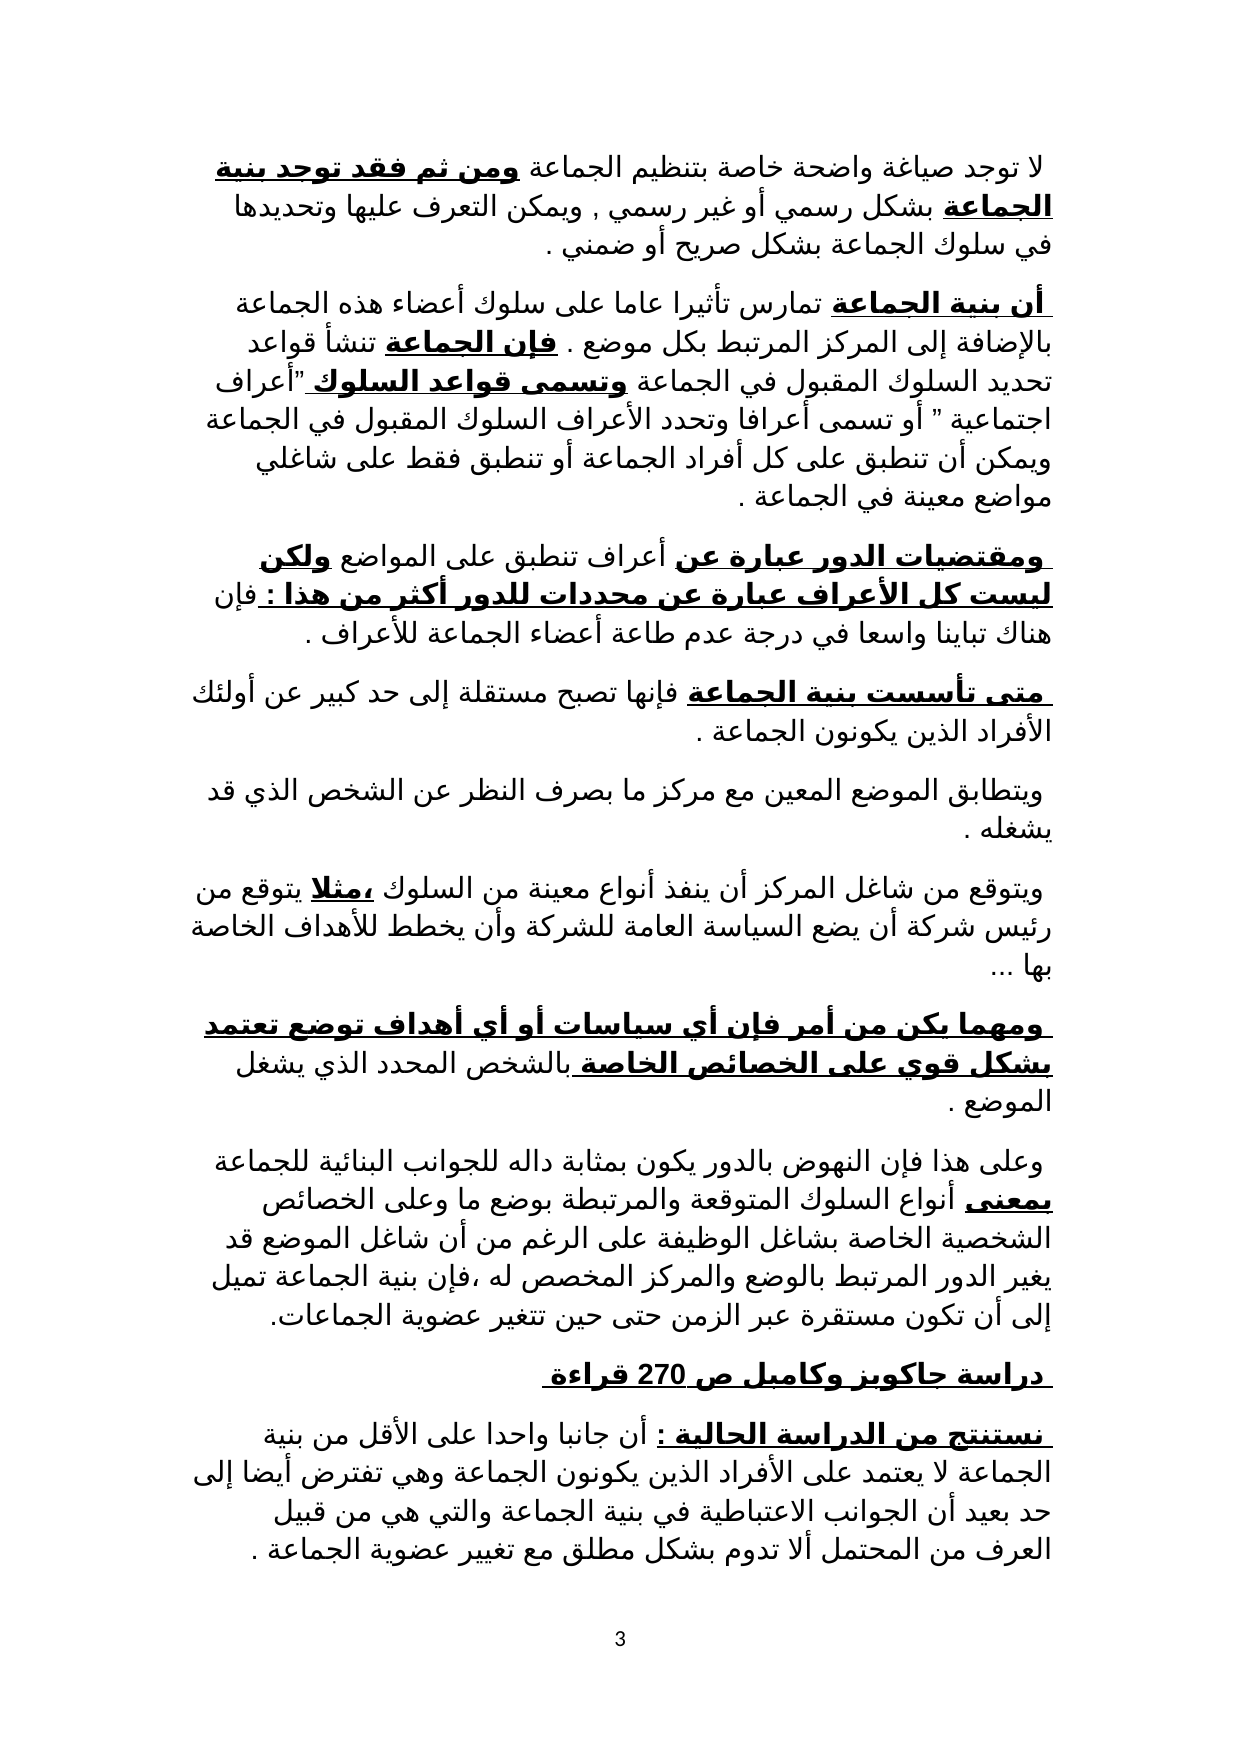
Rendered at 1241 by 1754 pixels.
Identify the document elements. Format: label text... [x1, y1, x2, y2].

text ومقتضيات الدور عبارة عن أعراف تنطبق على المواضع ولكن ليست كل الأعراف عبارة عن محددات للدور أكثر من هذا : فإن هناك تباينا واسعا في درجة عدم طاعة أعضاء الجماعة للأعراف . [187, 538, 1053, 649]
text أن بنية الجماعة تمارس تأثيرا عاما على سلوك أعضاء هذه الجماعة بالإضافة إلى المركز المرتبط بكل موضع . فإن الجماعة تنشأ قواعد تحديد السلوك المقبول في الجماعة وتسمى قواعد السلوك ”أعراف اجتماعية ” أو تسمى أعرافا وتحدد الأعراف السلوك المقبول في الجماعة ويمكن أن تنطبق على كل أفراد الجماعة أو تنطبق فقط على شاغلي مواضع معينة في الجماعة . [187, 286, 1053, 513]
text لا توجد صياغة واضحة خاصة بتنظيم الجماعة ومن ثم فقد توجد بنية الجماعة بشكل رسمي أو غير رسمي , ويمكن التعرف عليها وتحديدها في سلوك الجماعة بشكل صريح أو ضمني . [187, 150, 1053, 261]
text ويتوقع من شاغل المركز أن ينفذ أنواع معينة من السلوك ،مثلا يتوقع من رئيس شركة أن يضع السياسة العامة للشركة وأن يخطط للأهداف الخاصة بها ... [187, 871, 1053, 981]
text متى تأسست بنية الجماعة فإنها تصبح مستقلة إلى حد كبير عن أولئك الأفراد الذين يكونون الجماعة . [187, 675, 1053, 747]
text ومهما يكن من أمر فإن أي سياسات أو أي أهداف توضع تعتمد بشكل قوي على الخصائص الخاصة بالشخص المحدد الذي يشغل الموضع . [187, 1007, 1053, 1118]
text نستنتج من الدراسة الحالية : أن جانبا واحدا على الأقل من بنية الجماعة لا يعتمد على الأفراد الذين يكونون الجماعة وهي تفترض أيضا إلى حد بعيد أن الجوانب الاعتباطية في بنية الجماعة والتي هي من قبيل العرف من المحتمل ألا تدوم بشكل مطلق مع تغيير عضوية الجماعة . [187, 1417, 1053, 1566]
text ويتطابق الموضع المعين مع مركز ما بصرف النظر عن الشخص الذي قد يشغله . [187, 773, 1053, 845]
text وعلى هذا فإن النهوض بالدور يكون بمثابة داله للجوانب البنائية للجماعة بمعنى أنواع السلوك المتوقعة والمرتبطة بوضع ما وعلى الخصائص الشخصية الخاصة بشاغل الوظيفة على الرغم من أن شاغل الموضع قد يغير الدور المرتبط بالوضع والمركز المخصص له ،فإن بنية الجماعة تميل إلى أن تكون مستقرة عبر الزمن حتى حين تتغير عضوية الجماعات. [187, 1144, 1053, 1331]
text دراسة جاكوبز وكامبل ص 270 قراءة [187, 1357, 1053, 1391]
